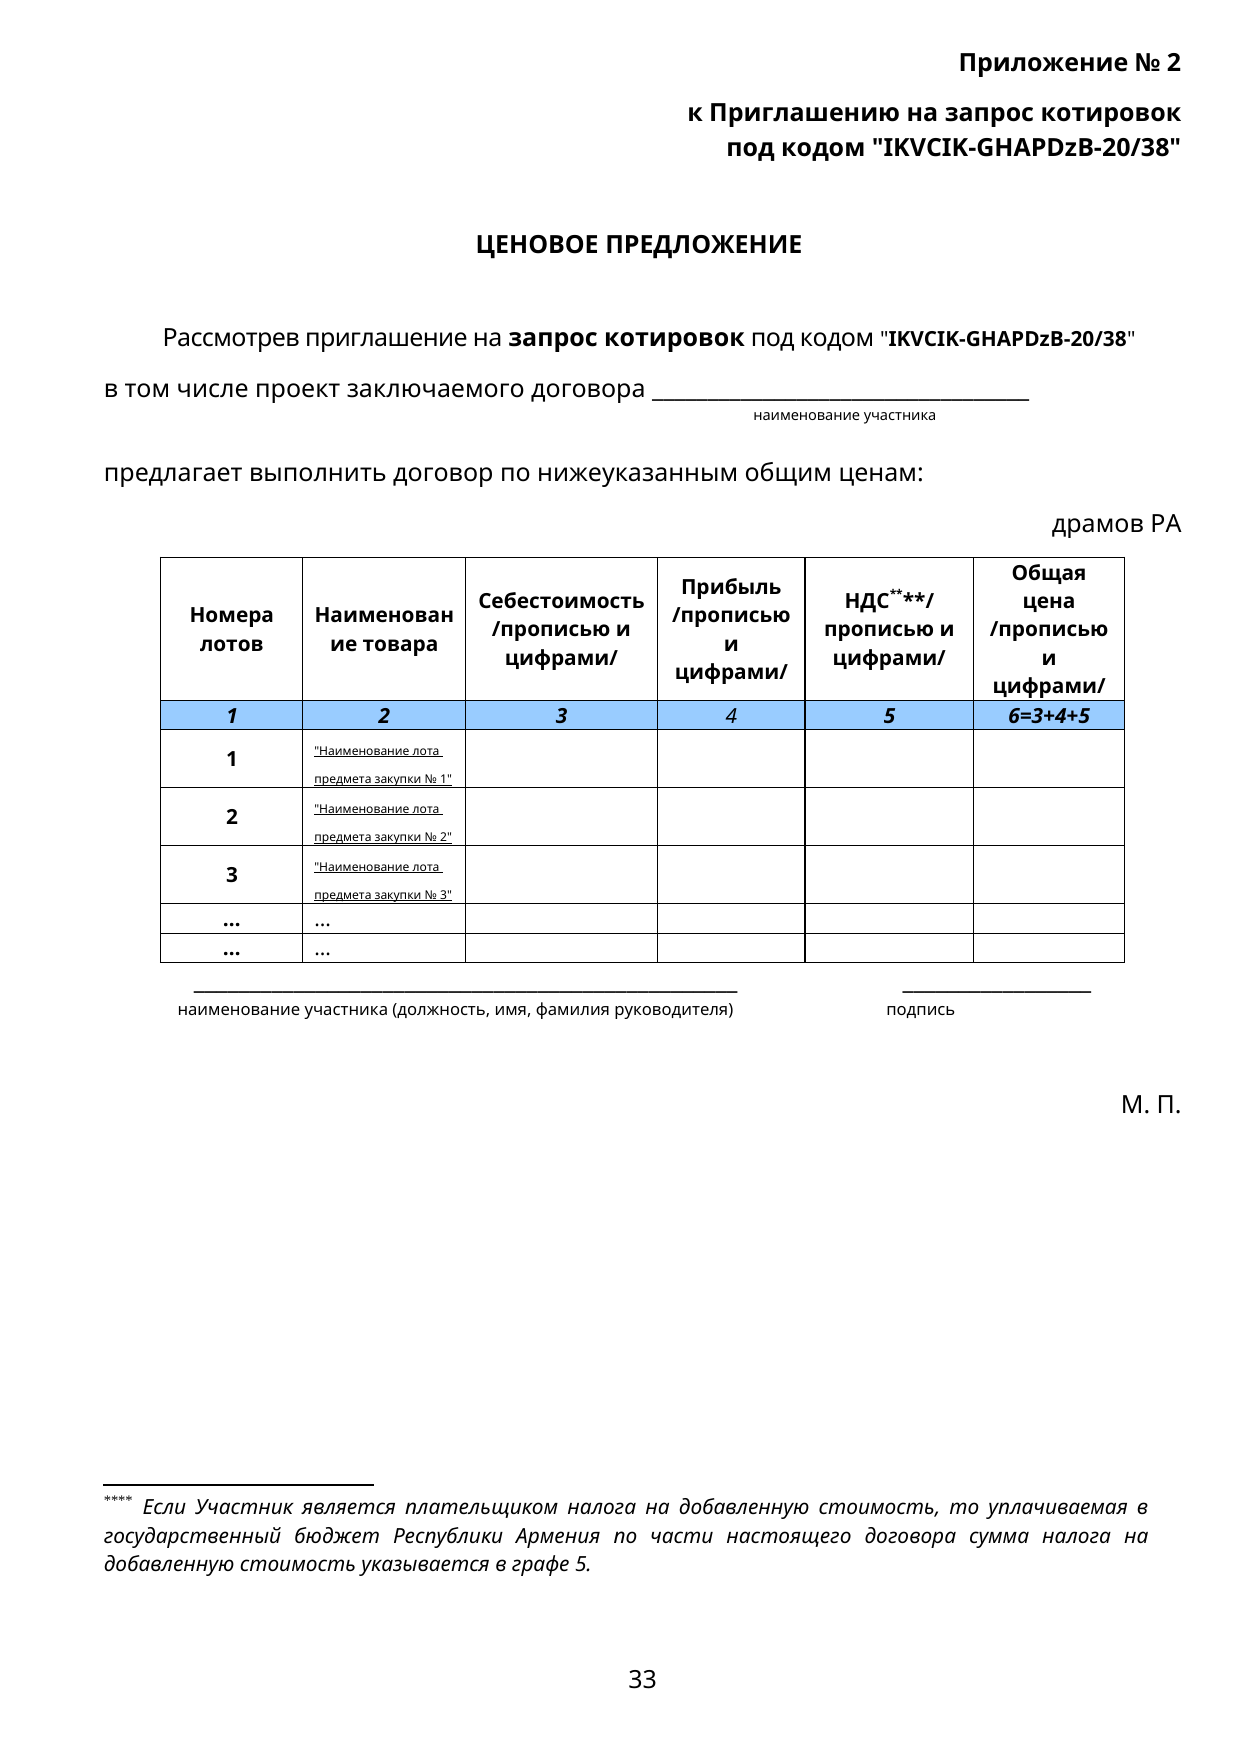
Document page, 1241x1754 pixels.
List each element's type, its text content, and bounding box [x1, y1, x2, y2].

table_header Наименование товара [303, 558, 465, 700]
table_cell [466, 904, 657, 932]
table_cell [466, 730, 657, 787]
table_header Себестоимость /прописью и цифрами/ [466, 558, 657, 700]
table_cell [806, 846, 973, 903]
table_cell [658, 904, 804, 932]
table_cell [658, 934, 804, 962]
table_cell [806, 730, 973, 787]
table_cell [974, 934, 1124, 962]
text наименование участника (должность, имя, фамилия руководителя) подпись [177, 997, 1181, 1020]
table_cell [974, 846, 1124, 903]
text в том числе проект заключаемого договора __________________________________ [103, 370, 1181, 404]
text предлагает выполнить договор по нижеуказанным общим ценам: [103, 455, 1181, 489]
text _________________________________________________ _________________ [103, 963, 1181, 997]
table_cell [974, 730, 1124, 787]
table_cell … [161, 904, 302, 932]
text драмов РА [103, 506, 1181, 540]
table_cell [806, 788, 973, 845]
table_cell 2 [161, 788, 302, 845]
table_cell [466, 846, 657, 903]
table_cell 5 [806, 701, 973, 729]
table_cell [658, 730, 804, 787]
table_header Общая цена /прописью и цифрами/ [974, 558, 1124, 700]
table_cell ... [303, 934, 465, 962]
text Рассмотрев приглашение на запрос котировок под кодом "IKVCIK-GHAPDzB-20/38" [103, 319, 1181, 354]
table_cell [658, 788, 804, 845]
text наименование участника [753, 404, 1181, 438]
table_cell [658, 846, 804, 903]
table_cell 3 [466, 701, 657, 729]
table_cell 3 [161, 846, 302, 903]
table_cell "Наименование лота предмета закупки № 1" [303, 730, 465, 787]
table_cell [974, 904, 1124, 932]
table_cell "Наименование лота предмета закупки № 3" [303, 846, 465, 903]
table_cell "Наименование лота предмета закупки № 2" [303, 788, 465, 845]
text М. П. [103, 1087, 1181, 1121]
table_cell 4 [658, 701, 804, 729]
text Приложение № 2 [103, 44, 1181, 78]
table_header Прибыль /прописью и цифрами/ [658, 558, 804, 700]
table_cell [466, 788, 657, 845]
table_cell [806, 934, 973, 962]
text к Приглашению на запрос котировок под кодом "IKVCIK-GHAPDzB-20/38" [103, 95, 1181, 163]
table_cell [466, 934, 657, 962]
table_cell 1 [161, 701, 302, 729]
table_cell [806, 904, 973, 932]
table_cell 2 [303, 701, 465, 729]
table_cell 6=3+4+5 [974, 701, 1124, 729]
table_cell [974, 788, 1124, 845]
table_header НДС**/прописью и цифрами/ [806, 558, 973, 700]
text ЦЕНОВОЕ ПРЕДЛОЖЕНИЕ [97, 226, 1181, 261]
table_cell 1 [161, 730, 302, 787]
table_cell … [161, 934, 302, 962]
table_header Номера лотов [161, 558, 302, 700]
table_cell ... [303, 904, 465, 932]
